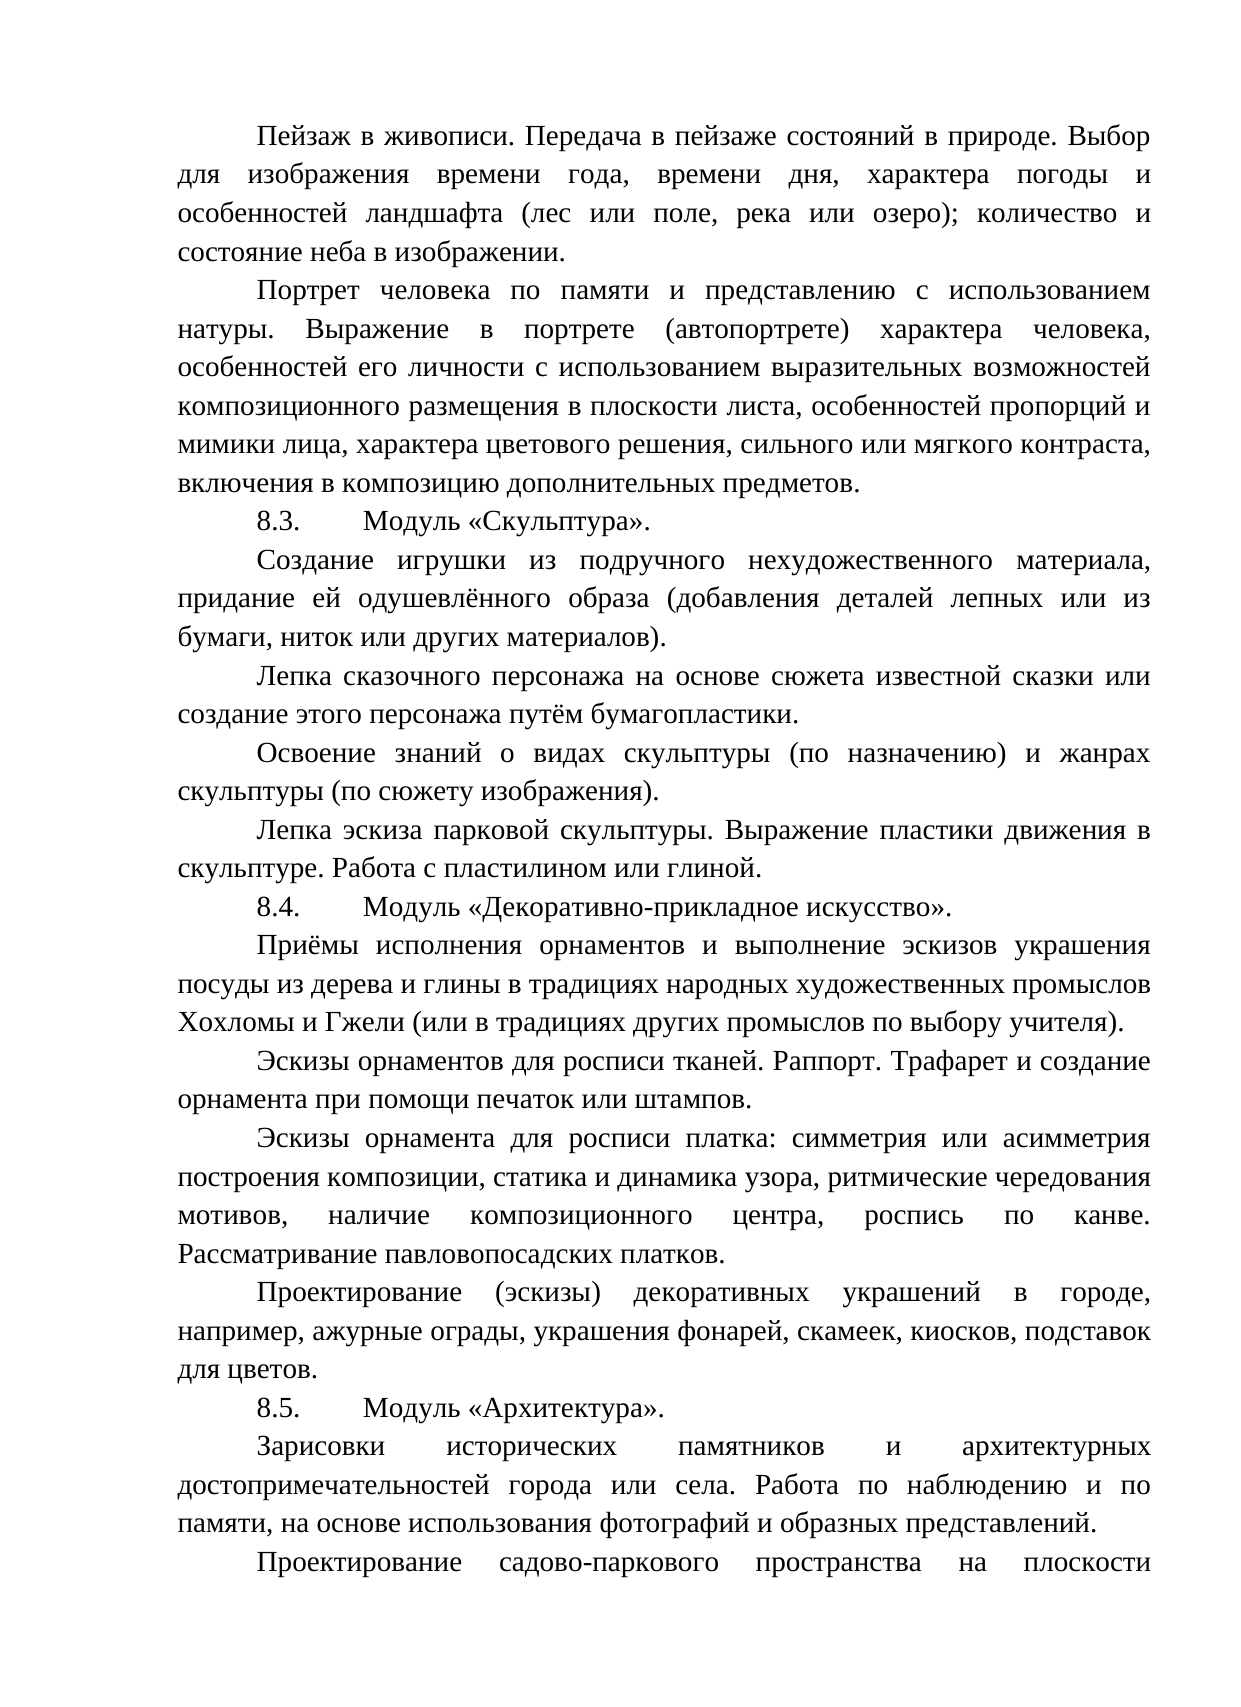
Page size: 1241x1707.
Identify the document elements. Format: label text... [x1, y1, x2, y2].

text Портрет человека по памяти и представлению с использованием натуры. Выражение в портрете (автопортрете) характера человека, особенностей его личности с использованием выразительных возможностей композиционного размещения в плоскости листа, особенностей пропорций и мимики лица, характера цветового решения, сильного или мягкого контраста, включения в композицию дополнительных предметов. [177, 272, 1152, 498]
text Проектирование (эскизы) декоративных украшений в городе, например, ажурные ограды, украшения фонарей, скамеек, киосков, подставок для цветов. [177, 1274, 1152, 1385]
text Освоение знаний о видах скульптуры (по назначению) и жанрах скульптуры (по сюжету изображения). [177, 735, 1152, 807]
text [177, 1544, 1152, 1578]
text Приёмы исполнения орнаментов и выполнение эскизов украшения посуды из дерева и глины в традициях народных художественных промыслов Хохломы и Гжели (или в традициях других промыслов по выбору учителя). [177, 927, 1152, 1038]
text Создание игрушки из подручного нехудожественного материала, придание ей одушевлённого образа (добавления деталей лепных или из бумаги, ниток или других материалов). [177, 542, 1152, 653]
list Модуль «Декоративно-прикладное искусство». [177, 889, 1152, 922]
text Зарисовки исторических памятников и архитектурных достопримечательностей города или села. Работа по наблюдению и по памяти, на основе использования фотографий и образных представлений. [177, 1428, 1152, 1539]
text Пейзаж в живописи. Передача в пейзаже состояний в природе. Выбор для изображения времени года, времени дня, характера погоды и особенностей ландшафта (лес или поле, река или озеро); количество и состояние неба в изображении. [177, 118, 1152, 267]
text Лепка эскиза парковой скульптуры. Выражение пластики движения в скульптуре. Работа с пластилином или глиной. [177, 812, 1152, 884]
text Эскизы орнамента для росписи платка: симметрия или асимметрия построения композиции, статика и динамика узора, ритмические чередования мотивов, наличие композиционного центра, роспись по канве. Рассматривание павловопосадских платков. [177, 1120, 1152, 1269]
text Эскизы орнаментов для росписи тканей. Раппорт. Трафарет и создание орнамента при помощи печаток или штампов. [177, 1043, 1152, 1115]
text Лепка сказочного персонажа на основе сюжета известной сказки или создание этого персонажа путём бумагопластики. [177, 658, 1152, 730]
list Модуль «Архитектура». [177, 1390, 1152, 1423]
list Модуль «Скульптура». [177, 503, 1152, 537]
